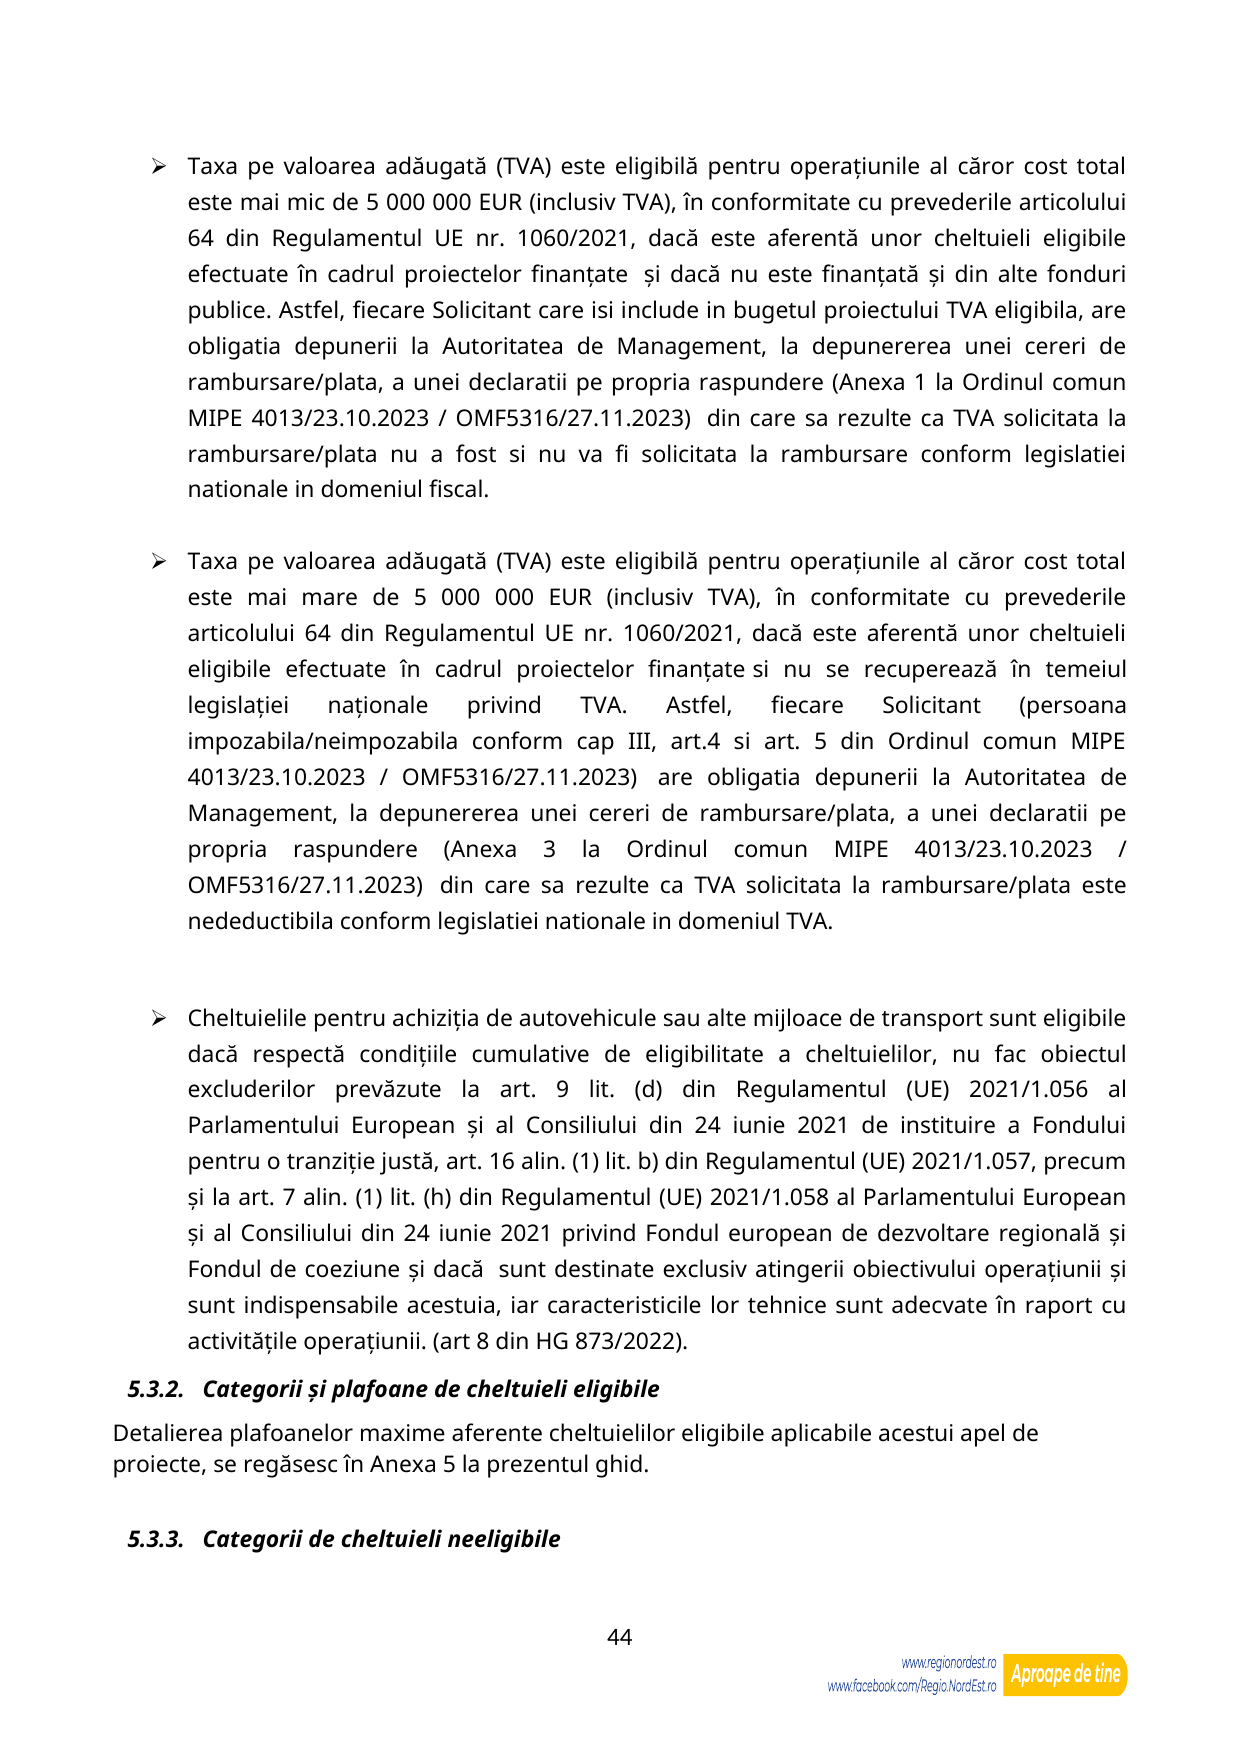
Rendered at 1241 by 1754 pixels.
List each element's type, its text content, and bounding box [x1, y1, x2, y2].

text Detalierea plafoanelor maxime aferente cheltuielilor eligibile aplicabile acestui apel de proiecte, se regăsesc în Anexa 5 la prezentul ghid. [112, 1417, 1128, 1480]
list Taxa pe valoarea adăugată (TVA) este eligibilă pentru operațiunile al căror cost total este mai mic de 5 000 000 EUR (inclusiv TVA), în conformitate cu prevederile articolului 64 din Regulamentul UE nr. 1060/2021, dacă este aferentă unor cheltuieli eligibile efectuate în cadrul proiectelor finanțate și dacă nu este finanțată și din alte fonduri publice. Astfel, fiecare Solicitant care isi include in bugetul proiectului TVA eligibila, are obligatia depunerii la Autoritatea de Management, la depunererea unei cereri de rambursare/plata, a unei declaratii pe propria raspundere (Anexa 1 la Ordinul comun MIPE 4013/23.10.2023 / OMF5316/27.11.2023) din care sa rezulte ca TVA solicitata la rambursare/plata nu a fost si nu va fi solicitata la rambursare conform legislatiei nationale in domeniul fiscal. [150, 150, 1128, 505]
subtitle Categorii și plafoane de cheltuieli eligibile [127, 1373, 1128, 1405]
list Cheltuielile pentru achiziția de autovehicule sau alte mijloace de transport sunt eligibile dacă respectă condițiile cumulative de eligibilitate a cheltuielilor, nu fac obiectul excluderilor prevăzute la art. 9 lit. (d) din Regulamentul (UE) 2021/1.056 al Parlamentului European și al Consiliului din 24 iunie 2021 de instituire a Fondului pentru o tranziție justă, art. 16 alin. (1) lit. b) din Regulamentul (UE) 2021/1.057, precum și la art. 7 alin. (1) lit. (h) din Regulamentul (UE) 2021/1.058 al Parlamentului European și al Consiliului din 24 iunie 2021 privind Fondul european de dezvoltare regională și Fondul de coeziune și dacă sunt destinate exclusiv atingerii obiectivului operațiunii și sunt indispensabile acestuia, iar caracteristicile lor tehnice sunt adecvate în raport cu activitățile operațiunii. (art 8 din HG 873/2022). [150, 1002, 1128, 1356]
list Taxa pe valoarea adăugată (TVA) este eligibilă pentru operațiunile al căror cost total este mai mare de 5 000 000 EUR (inclusiv TVA), în conformitate cu prevederile articolului 64 din Regulamentul UE nr. 1060/2021, dacă este aferentă unor cheltuieli eligibile efectuate în cadrul proiectelor finanțate si nu se recuperează în temeiul legislației naționale privind TVA. Astfel, fiecare Solicitant (persoana impozabila/neimpozabila conform cap III, art.4 si art. 5 din Ordinul comun MIPE 4013/23.10.2023 / OMF5316/27.11.2023) are obligatia depunerii la Autoritatea de Management, la depunererea unei cereri de rambursare/plata, a unei declaratii pe propria raspundere (Anexa 3 la Ordinul comun MIPE 4013/23.10.2023 / OMF5316/27.11.2023) din care sa rezulte ca TVA solicitata la rambursare/plata este nedeductibila conform legislatiei nationale in domeniul TVA. [150, 545, 1128, 936]
list Categorii de cheltuieli neeligibile [127, 1523, 1128, 1554]
